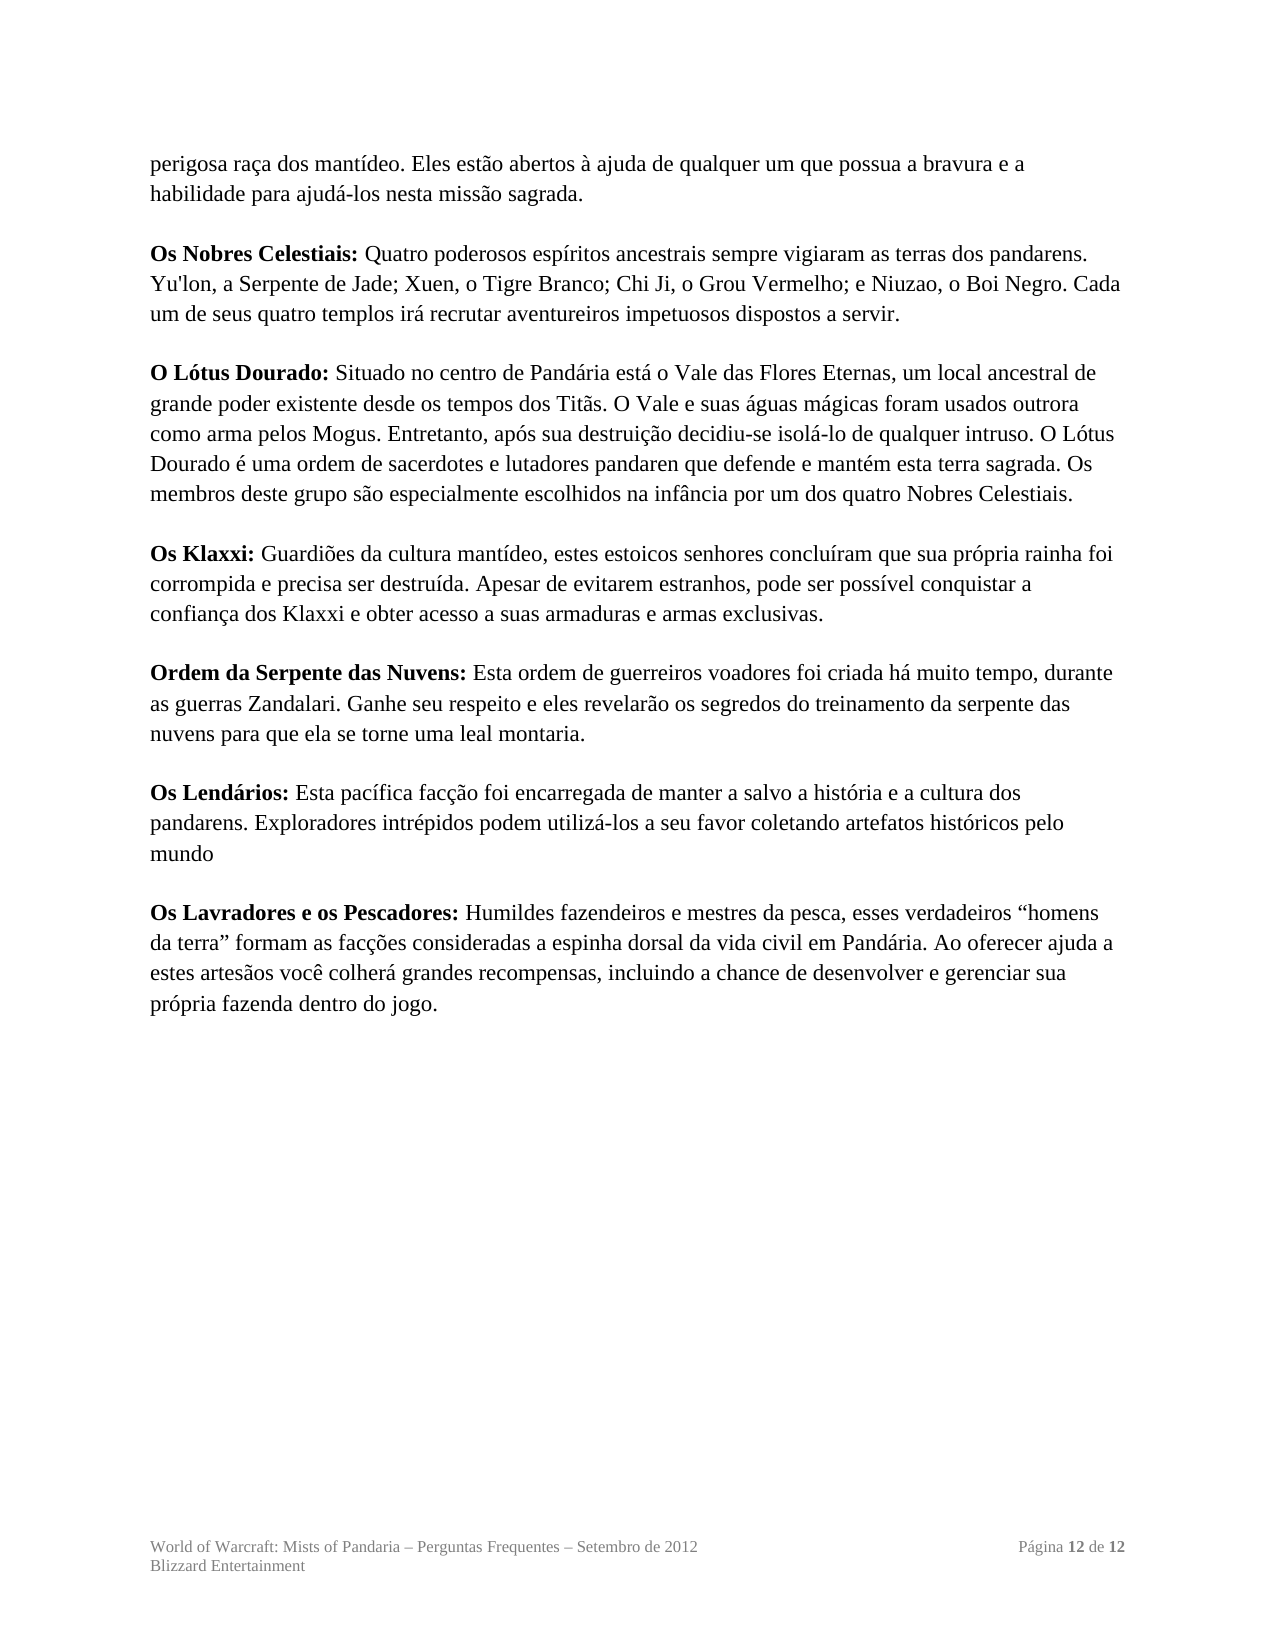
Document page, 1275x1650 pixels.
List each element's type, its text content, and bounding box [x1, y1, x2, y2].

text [150, 150, 1125, 207]
text Os Klaxxi: Guardiões da cultura mantídeo, estes estoicos senhores concluíram que sua própria rainha foi corrompida e precisa ser destruída. Apesar de evitarem estranhos, pode ser possível conquistar a confiança dos Klaxxi e obter acesso a suas armaduras e armas exclusivas. [150, 539, 1125, 626]
text O Lótus Dourado: Situado no centro de Pandária está o Vale das Flores Eternas, um local ancestral de grande poder existente desde os tempos dos Titãs. O Vale e suas águas mágicas foram usados outrora como arma pelos Mogus. Entretanto, após sua destruição decidiu-se isolá-lo de qualquer intruso. O Lótus Dourado é uma ordem de sacerdotes e lutadores pandaren que defende e mantém esta terra sagrada. Os membros deste grupo são especialmente escolhidos na infância por um dos quatro Nobres Celestiais. [150, 359, 1125, 507]
text Ordem da Serpente das Nuvens: Esta ordem de guerreiros voadores foi criada há muito tempo, durante as guerras Zandalari. Ganhe seu respeito e eles revelarão os segredos do treinamento da serpente das nuvens para que ela se torne uma leal montaria. [150, 659, 1125, 746]
text Os Nobres Celestiais: Quatro poderosos espíritos ancestrais sempre vigiaram as terras dos pandarens. Yu'lon, a Serpente de Jade; Xuen, o Tigre Branco; Chi Ji, o Grou Vermelho; e Niuzao, o Boi Negro. Cada um de seus quatro templos irá recrutar aventureiros impetuosos dispostos a servir. [150, 239, 1125, 326]
text Os Lavradores e os Pescadores: Humildes fazendeiros e mestres da pesca, esses verdadeiros “homens da terra” formam as facções consideradas a espinha dorsal da vida civil em Pandária. Ao oferecer ajuda a estes artesãos você colherá grandes recompensas, incluindo a chance de desenvolver e gerenciar sua própria fazenda dentro do jogo. [150, 899, 1125, 1016]
text Os Lendários: Esta pacífica facção foi encarregada de manter a salvo a história e a cultura dos pandarens. Exploradores intrépidos podem utilizá-los a seu favor coletando artefatos históricos pelo mundo [150, 779, 1125, 866]
